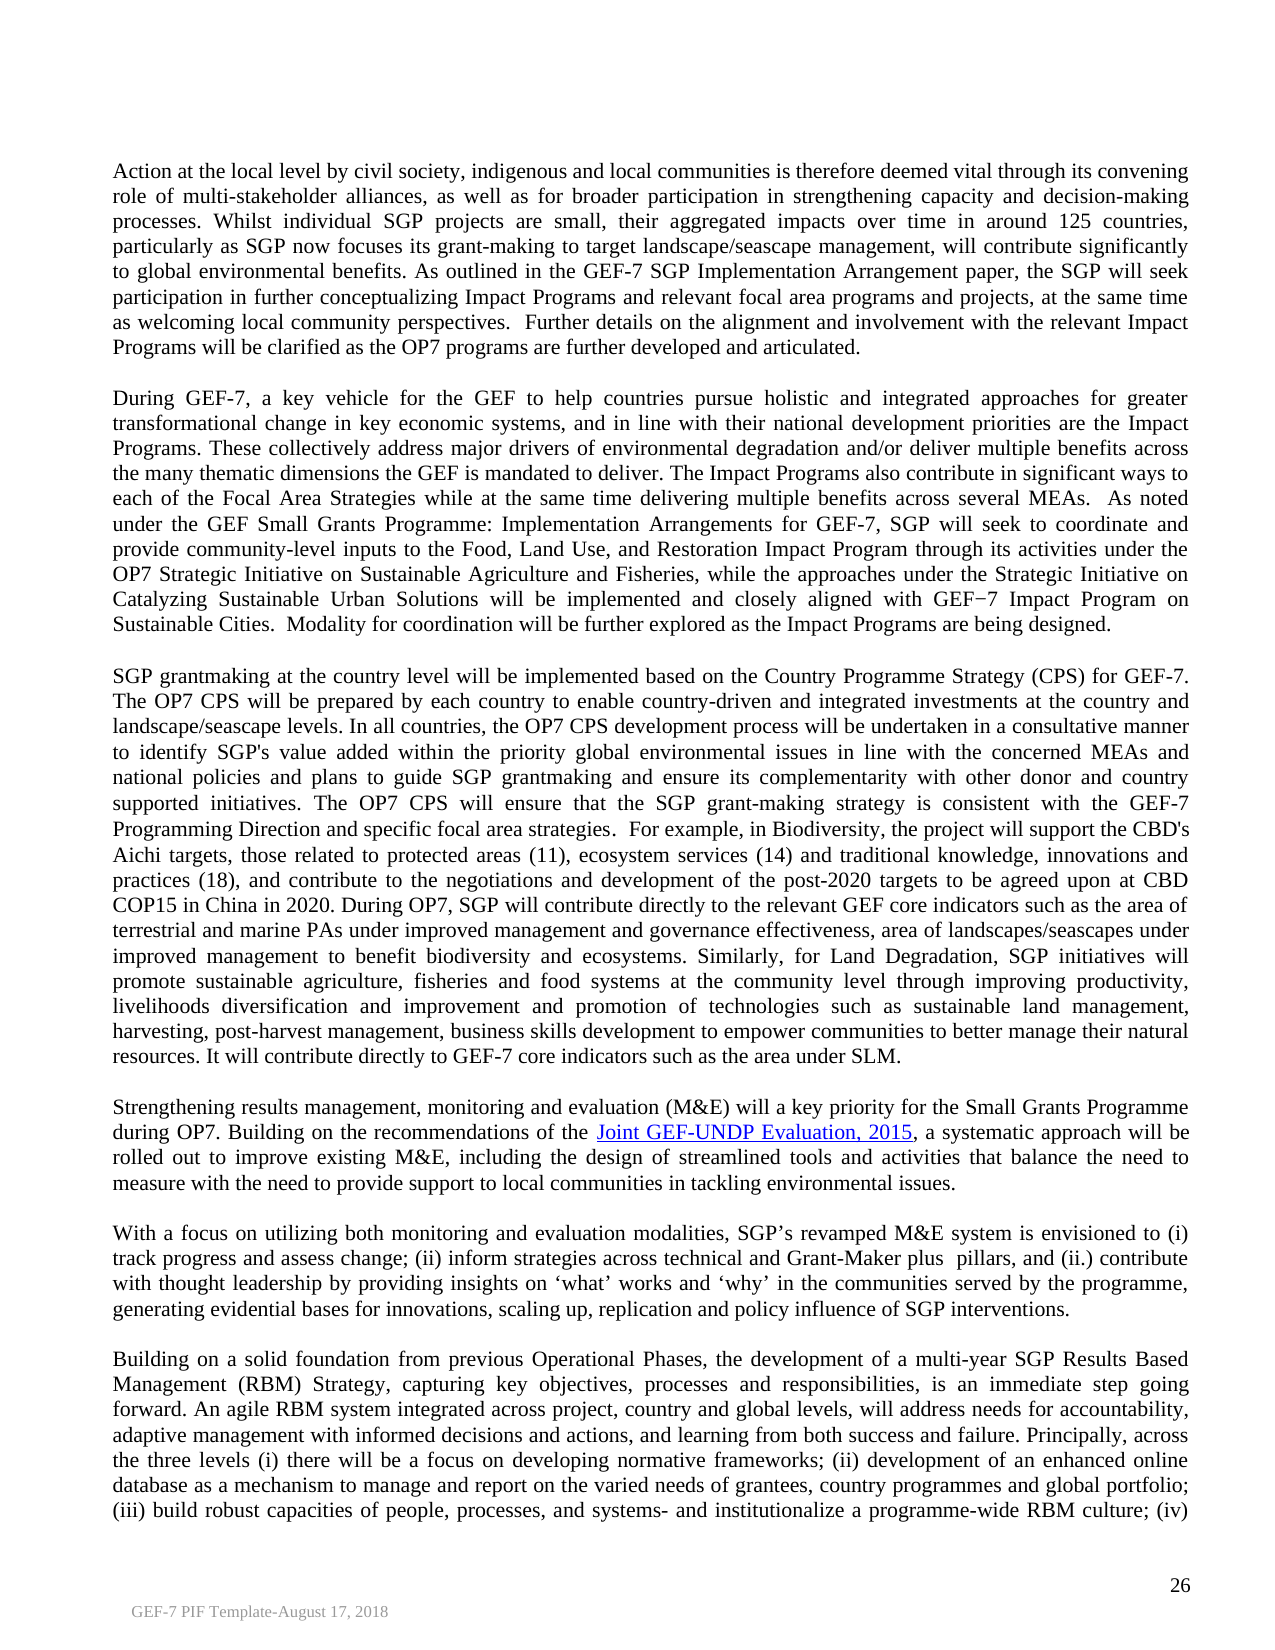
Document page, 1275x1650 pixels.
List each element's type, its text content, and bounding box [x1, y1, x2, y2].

text SGP grantmaking at the country level will be implemented based on the Country Programme Strategy (CPS) for GEF-7. The OP7 CPS will be prepared by each country to enable country-driven and integrated investments at the country and landscape/seascape levels. In all countries, the OP7 CPS development process will be undertaken in a consultative manner to identify SGP's value added within the priority global environmental issues in line with the concerned MEAs and national policies and plans to guide SGP grantmaking and ensure its complementarity with other donor and country supported initiatives. The OP7 CPS will ensure that the SGP grant-making strategy is consistent with the GEF-7 Programming Direction and specific focal area strategies. For example, in Biodiversity, the project will support the CBD's Aichi targets, those related to protected areas (11), ecosystem services (14) and traditional knowledge, innovations and practices (18), and contribute to the negotiations and development of the post-2020 targets to be agreed upon at CBD COP15 in China in 2020. During OP7, SGP will contribute directly to the relevant GEF core indicators such as the area of terrestrial and marine PAs under improved management and governance effectiveness, area of landscapes/seascapes under improved management to benefit biodiversity and ecosystems. Similarly, for Land Degradation, SGP initiatives will promote sustainable agriculture, fisheries and food systems at the community level through improving productivity, livelihoods diversification and improvement and promotion of technologies such as sustainable land management, harvesting, post-harvest management, business skills development to empower communities to better manage their natural resources. It will contribute directly to GEF-7 core indicators such as the area under SLM. [112, 663, 1191, 1069]
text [112, 1346, 1191, 1522]
text During GEF-7, a key vehicle for the GEF to help countries pursue holistic and integrated approaches for greater transformational change in key economic systems, and in line with their national development priorities are the Impact Programs. These collectively address major drivers of environmental degradation and/or deliver multiple benefits across the many thematic dimensions the GEF is mandated to deliver. The Impact Programs also contribute in significant ways to each of the Focal Area Strategies while at the same time delivering multiple benefits across several MEAs. As noted under the GEF Small Grants Programme: Implementation Arrangements for GEF-7, SGP will seek to coordinate and provide community-level inputs to the Food, Land Use, and Restoration Impact Program through its activities under the OP7 Strategic Initiative on Sustainable Agriculture and Fisheries, while the approaches under the Strategic Initiative on Catalyzing Sustainable Urban Solutions will be implemented and closely aligned with GEF−7 Impact Program on Sustainable Cities. Modality for coordination will be further explored as the Impact Programs are being designed. [112, 384, 1191, 637]
text With a focus on utilizing both monitoring and evaluation modalities, SGP’s revamped M&E system is envisioned to (i) track progress and assess change; (ii) inform strategies across technical and Grant-Maker plus pillars, and (ii.) contribute with thought leadership by providing insights on ‘what’ works and ‘why’ in the communities served by the programme, generating evidential bases for innovations, scaling up, replication and policy influence of SGP interventions. [112, 1220, 1191, 1321]
text Action at the local level by civil society, indigenous and local communities is therefore deemed vital through its convening role of multi-stakeholder alliances, as well as for broader participation in strengthening capacity and decision-making processes. Whilst individual SGP projects are small, their aggregated impacts over time in around 125 countries, particularly as SGP now focuses its grant-making to target landscape/seascape management, will contribute significantly to global environmental benefits. As outlined in the GEF-7 SGP Implementation Arrangement paper, the SGP will seek participation in further conceptualizing Impact Programs and relevant focal area programs and projects, at the same time as welcoming local community perspectives. Further details on the alignment and involvement with the relevant Impact Programs will be clarified as the OP7 programs are further developed and articulated. [112, 158, 1191, 359]
text Strengthening results management, monitoring and evaluation (M&E) will a key priority for the Small Grants Programme during OP7. Building on the recommendations of the Joint GEF-UNDP Evaluation, 2015, a systematic approach will be rolled out to improve existing M&E, including the design of streamlined tools and activities that balance the need to measure with the need to provide support to local communities in tackling environmental issues. [112, 1094, 1191, 1195]
